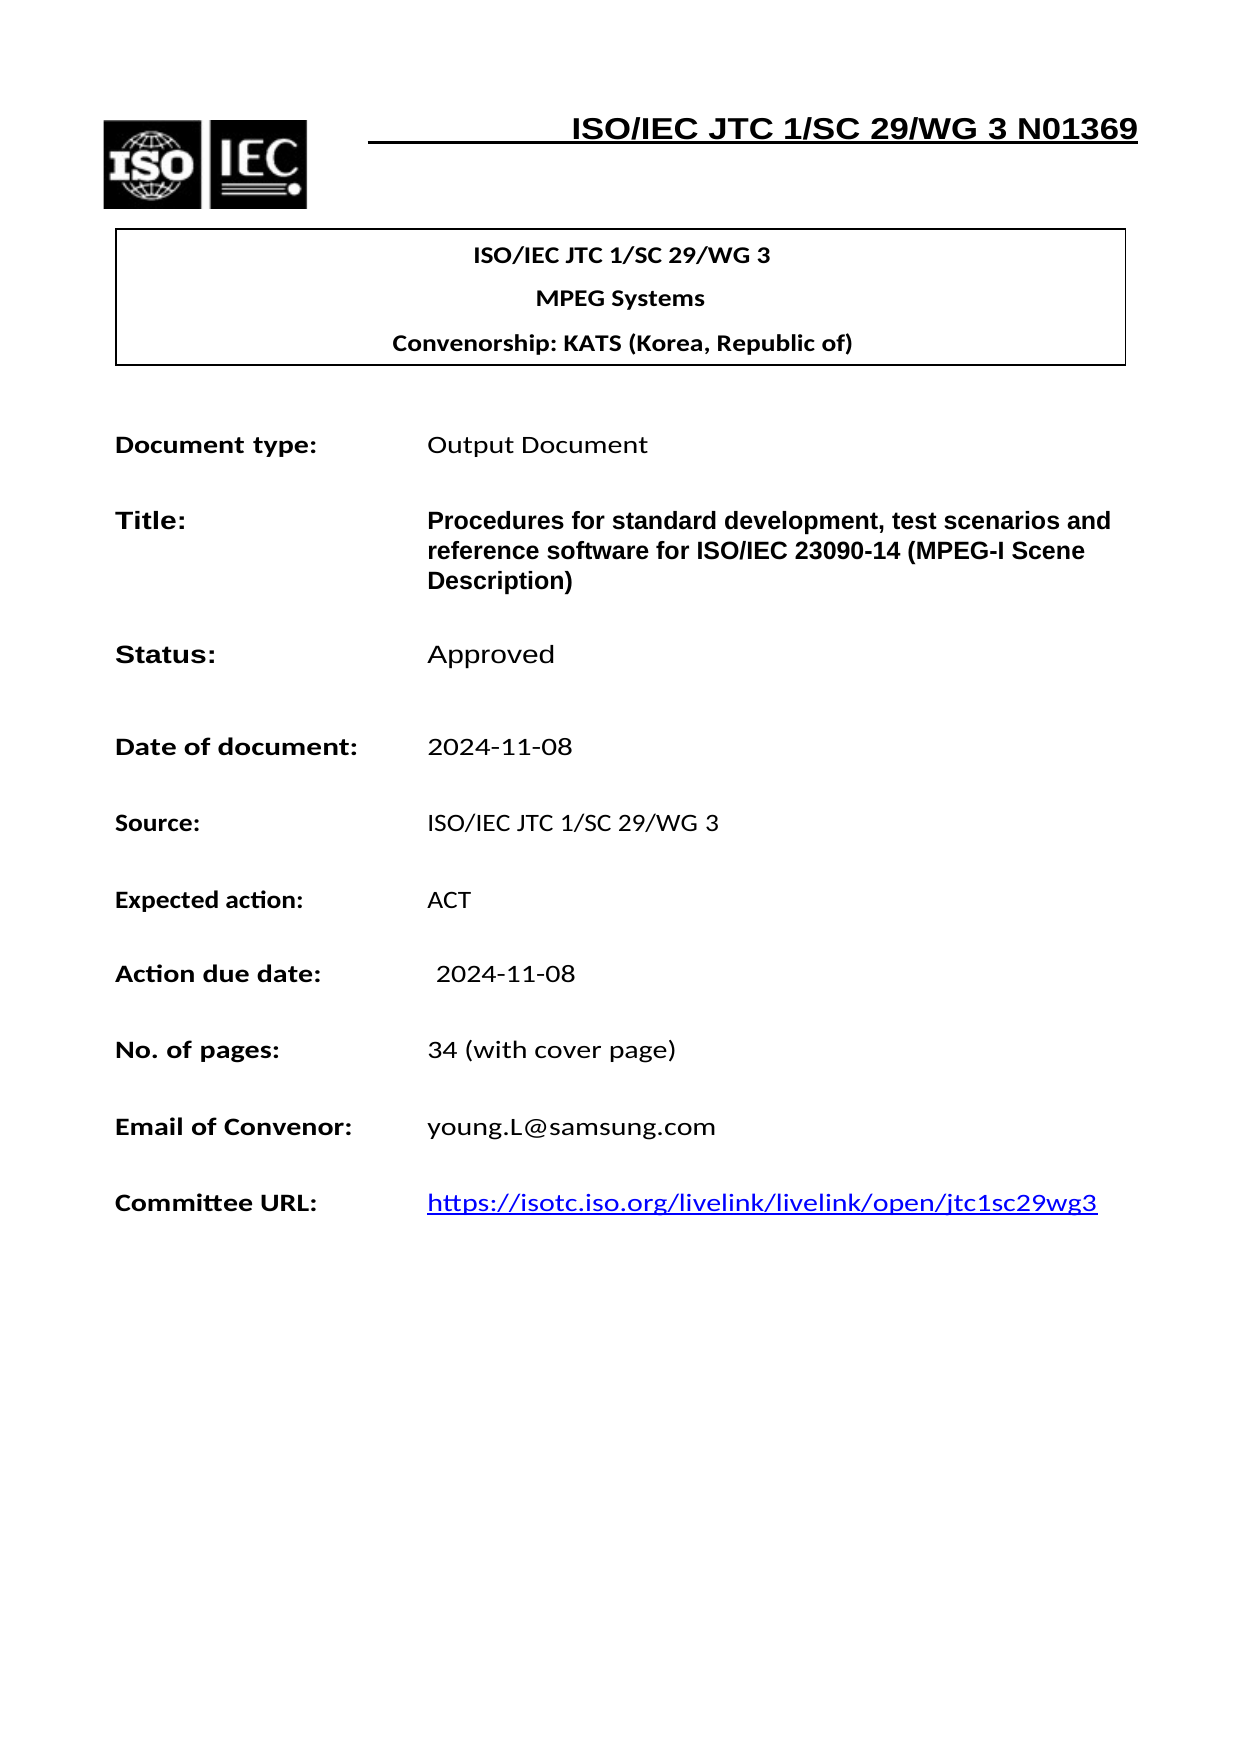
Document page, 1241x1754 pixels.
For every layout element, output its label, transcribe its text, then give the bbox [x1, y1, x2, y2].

text Expected action: ACT [115, 884, 1138, 914]
text Committee URL: https://isotc.iso.org/livelink/livelink/open/jtc1sc29wg3 [115, 1187, 1138, 1218]
text Action due date: 2024-11-08 [115, 958, 1138, 988]
text Email of Convenor: young.L@samsung.com [115, 1111, 1138, 1141]
text Document type: Output Document [115, 429, 1138, 460]
title ISO/IEC JTC 1/SC 29/WG 3 N01369 [228, 111, 1138, 146]
text No. of pages: 17 (with cover page) [115, 1034, 1138, 1065]
text Title: Procedures for standard development, test scenarios and reference software for ISO/IEC 23090-14 (MPEG-I Scene Description) [115, 506, 1116, 595]
picture [103, 120, 308, 209]
text Status: Approved [115, 640, 1116, 669]
text Date of document: 2024-11-08 [115, 731, 1138, 762]
text Source: ISO/IEC JTC 1/SC 29/WG 3 [115, 808, 1138, 838]
